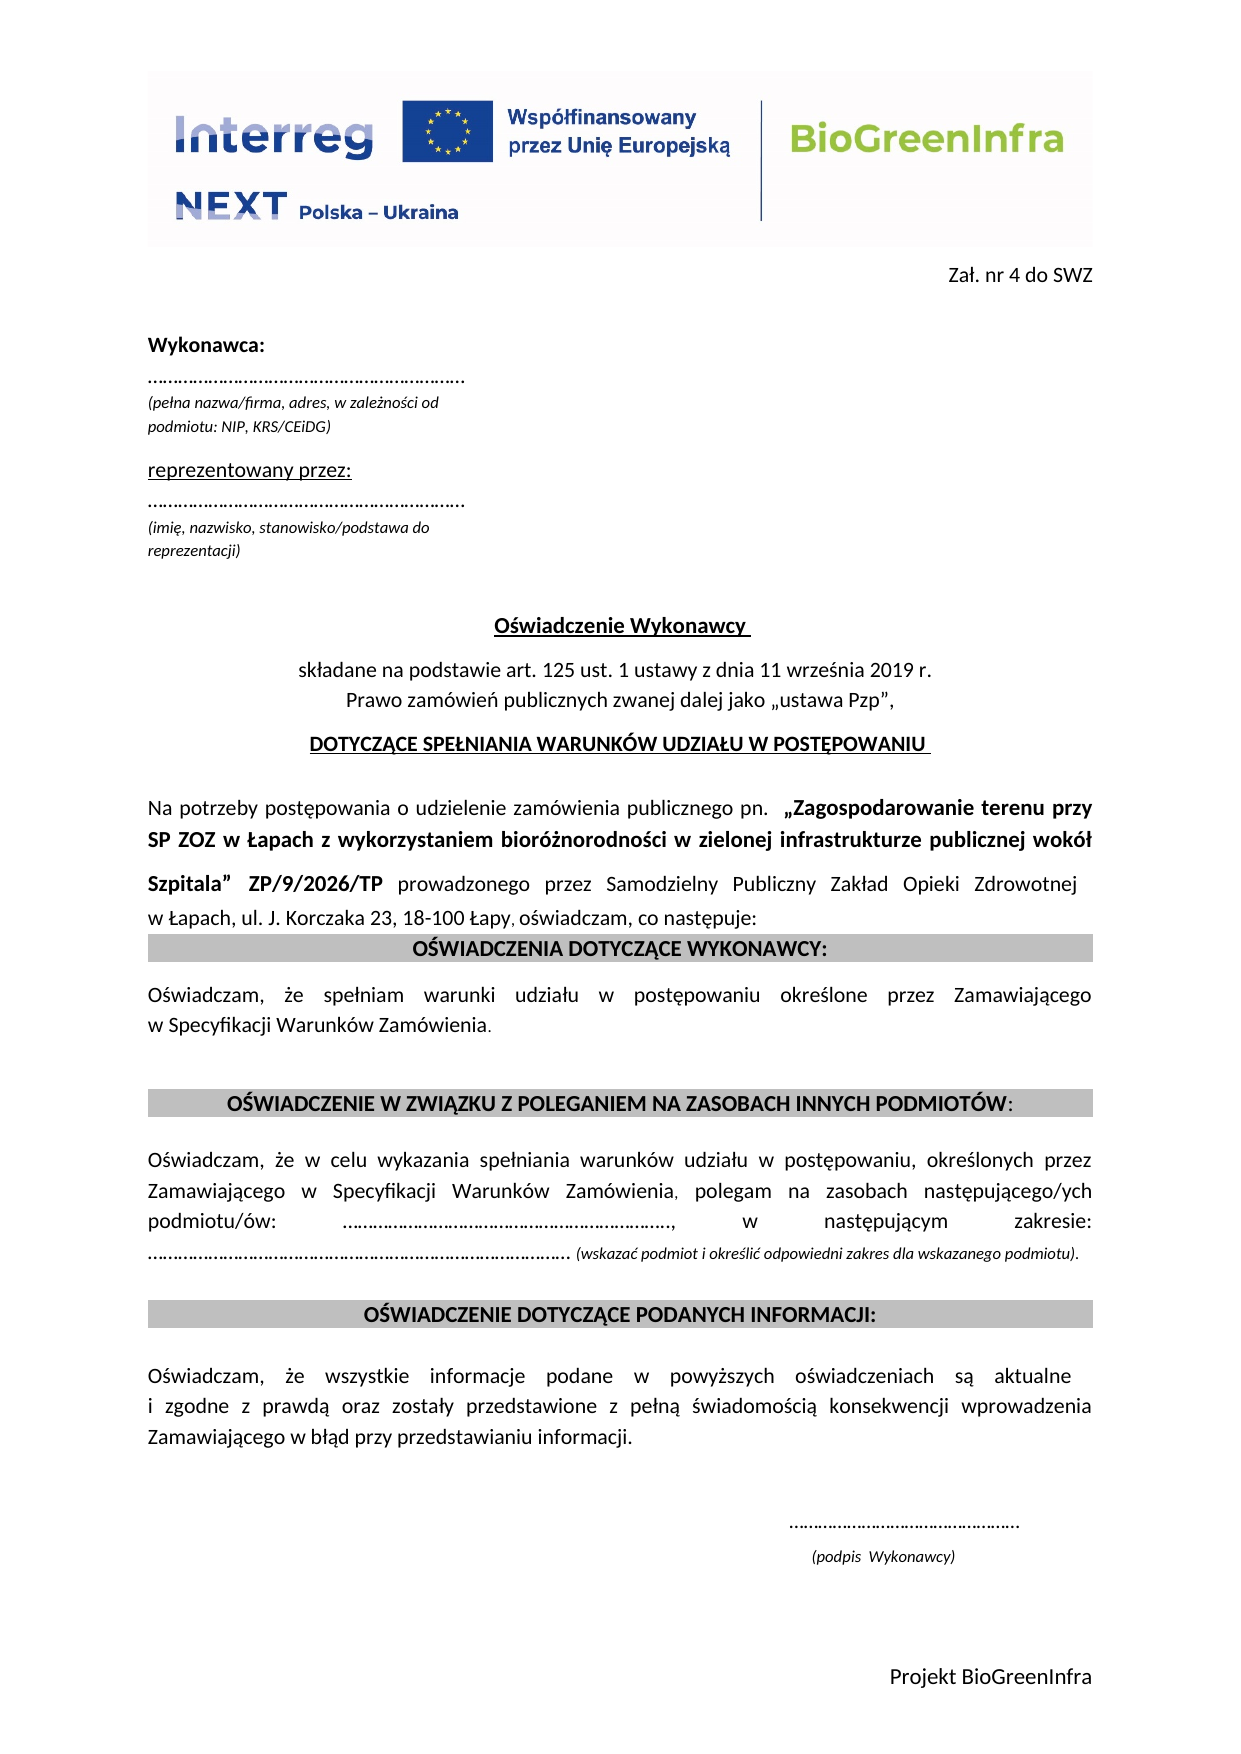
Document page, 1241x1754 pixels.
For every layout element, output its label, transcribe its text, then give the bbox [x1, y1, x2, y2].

text Oświadczenie Wykonawcy [148, 611, 1093, 639]
text ………………………………………… [148, 1508, 1093, 1534]
picture [147, 71, 1093, 247]
text (podpis Wykonawcy) [738, 1547, 1093, 1567]
text Wykonawca: [148, 331, 1093, 358]
text OŚWIADCZENIA DOTYCZĄCE WYKONAWCY: [148, 934, 1093, 962]
text ……………………………………………………… [148, 487, 472, 513]
text Na potrzeby postępowania o udzielenie zamówienia publicznego pn. „Zagospodarowanie terenu przy SP ZOZ w Łapach z wykorzystaniem bioróżnorodności w zielonej infrastrukturze publicznej wokół Szpitala” ZP/9/2026/TP prowadzonego przez Samodzielny Publiczny Zakład Opieki Zdrowotnej w Łapach, ul. J. Korczaka 23, 18-100 Łapy, oświadczam, co następuje: [148, 793, 1093, 930]
text OŚWIADCZENIE DOTYCZĄCE PODANYCH INFORMACJI: [148, 1300, 1093, 1328]
text reprezentowany przez: [148, 456, 1093, 483]
text Oświadczam, że w celu wykazania spełniania warunków udziału w postępowaniu, określonych przez Zamawiającego w Specyfikacji Warunków Zamówienia, polegam na zasobach następującego/ych podmiotu/ów: ……………………………………………………….., w następującym zakresie: ………………………………………………………………………… (wskazać podmiot i określić odpowiedni zakres dla wskazanego podmiotu). [148, 1146, 1093, 1265]
text składane na podstawie art. 125 ust. 1 ustawy z dnia 11 września 2019 r. Prawo zamówień publicznych zwanej dalej jako „ustawa Pzp”, [148, 656, 1093, 713]
text Oświadczam, że wszystkie informacje podane w powyższych oświadczeniach są aktualne i zgodne z prawdą oraz zostały przedstawione z pełną świadomością konsekwencji wprowadzenia Zamawiającego w błąd przy przedstawianiu informacji. [148, 1362, 1093, 1450]
text (pełna nazwa/firma, adres, w zależności od podmiotu: NIP, KRS/CEiDG) [148, 393, 472, 436]
text ……………………………………………………… [148, 362, 472, 389]
text (imię, nazwisko, stanowisko/podstawa do reprezentacji) [148, 517, 472, 561]
text DOTYCZĄCE SPEŁNIANIA WARUNKÓW UDZIAŁU W POSTĘPOWANIU [148, 730, 1093, 788]
text Oświadczam, że spełniam warunki udziału w postępowaniu określone przez Zamawiającego w Specyfikacji Warunków Zamówienia. [148, 981, 1093, 1038]
text OŚWIADCZENIE W ZWIĄZKU Z POLEGANIEM NA ZASOBACH INNYCH PODMIOTÓW: [148, 1089, 1093, 1117]
